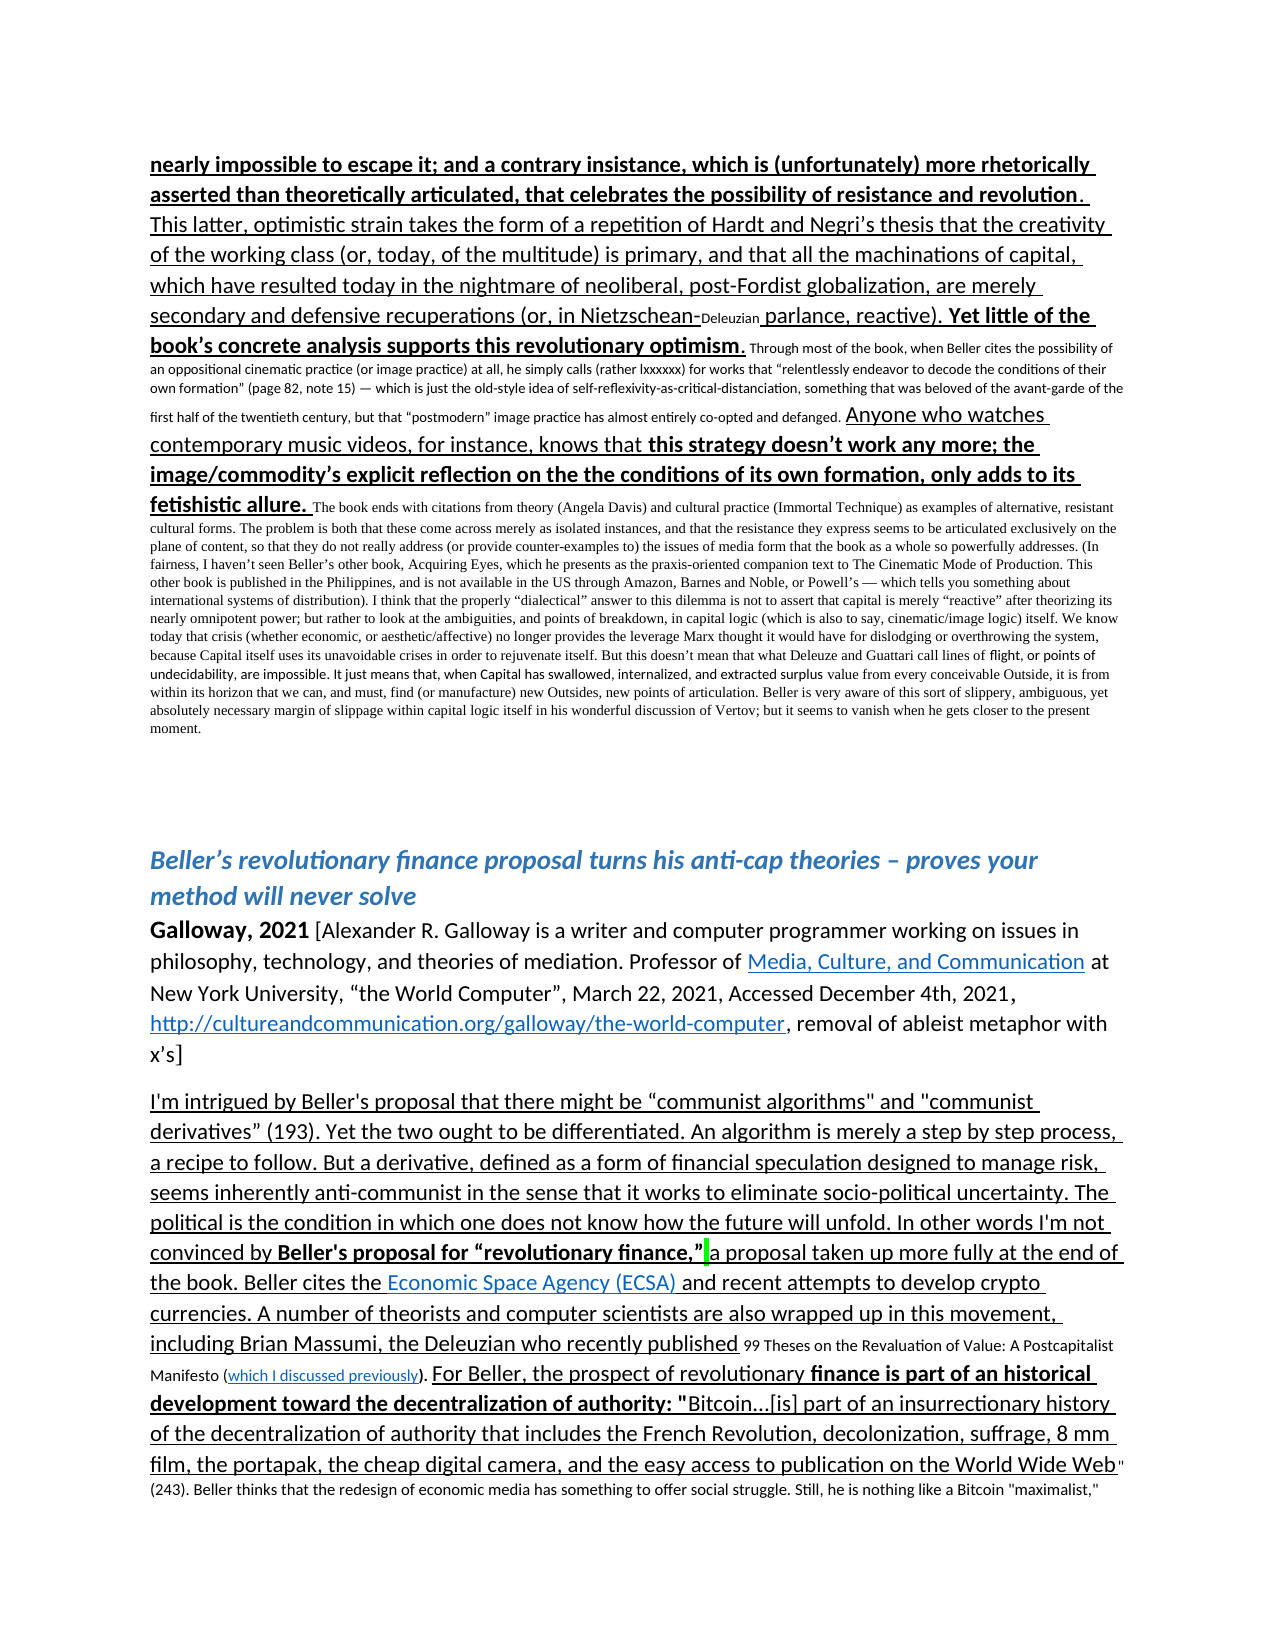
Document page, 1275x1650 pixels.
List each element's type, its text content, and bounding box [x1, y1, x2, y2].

subtitle Beller’s revolutionary finance proposal turns his anti-cap theories – proves your method will never solve [150, 843, 1125, 912]
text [150, 1087, 1125, 1500]
text Galloway, 2021 [Alexander R. Galloway is a writer and computer programmer working on issues in philosophy, technology, and theories of mediation. Professor of Media, Culture, and Communication at New York University, “the World Computer”, March 22, 2021, Accessed December 4th, 2021, http://cultureandcommunication.org/galloway/the-world-computer, removal of ableist metaphor with x’s] [150, 915, 1125, 1068]
